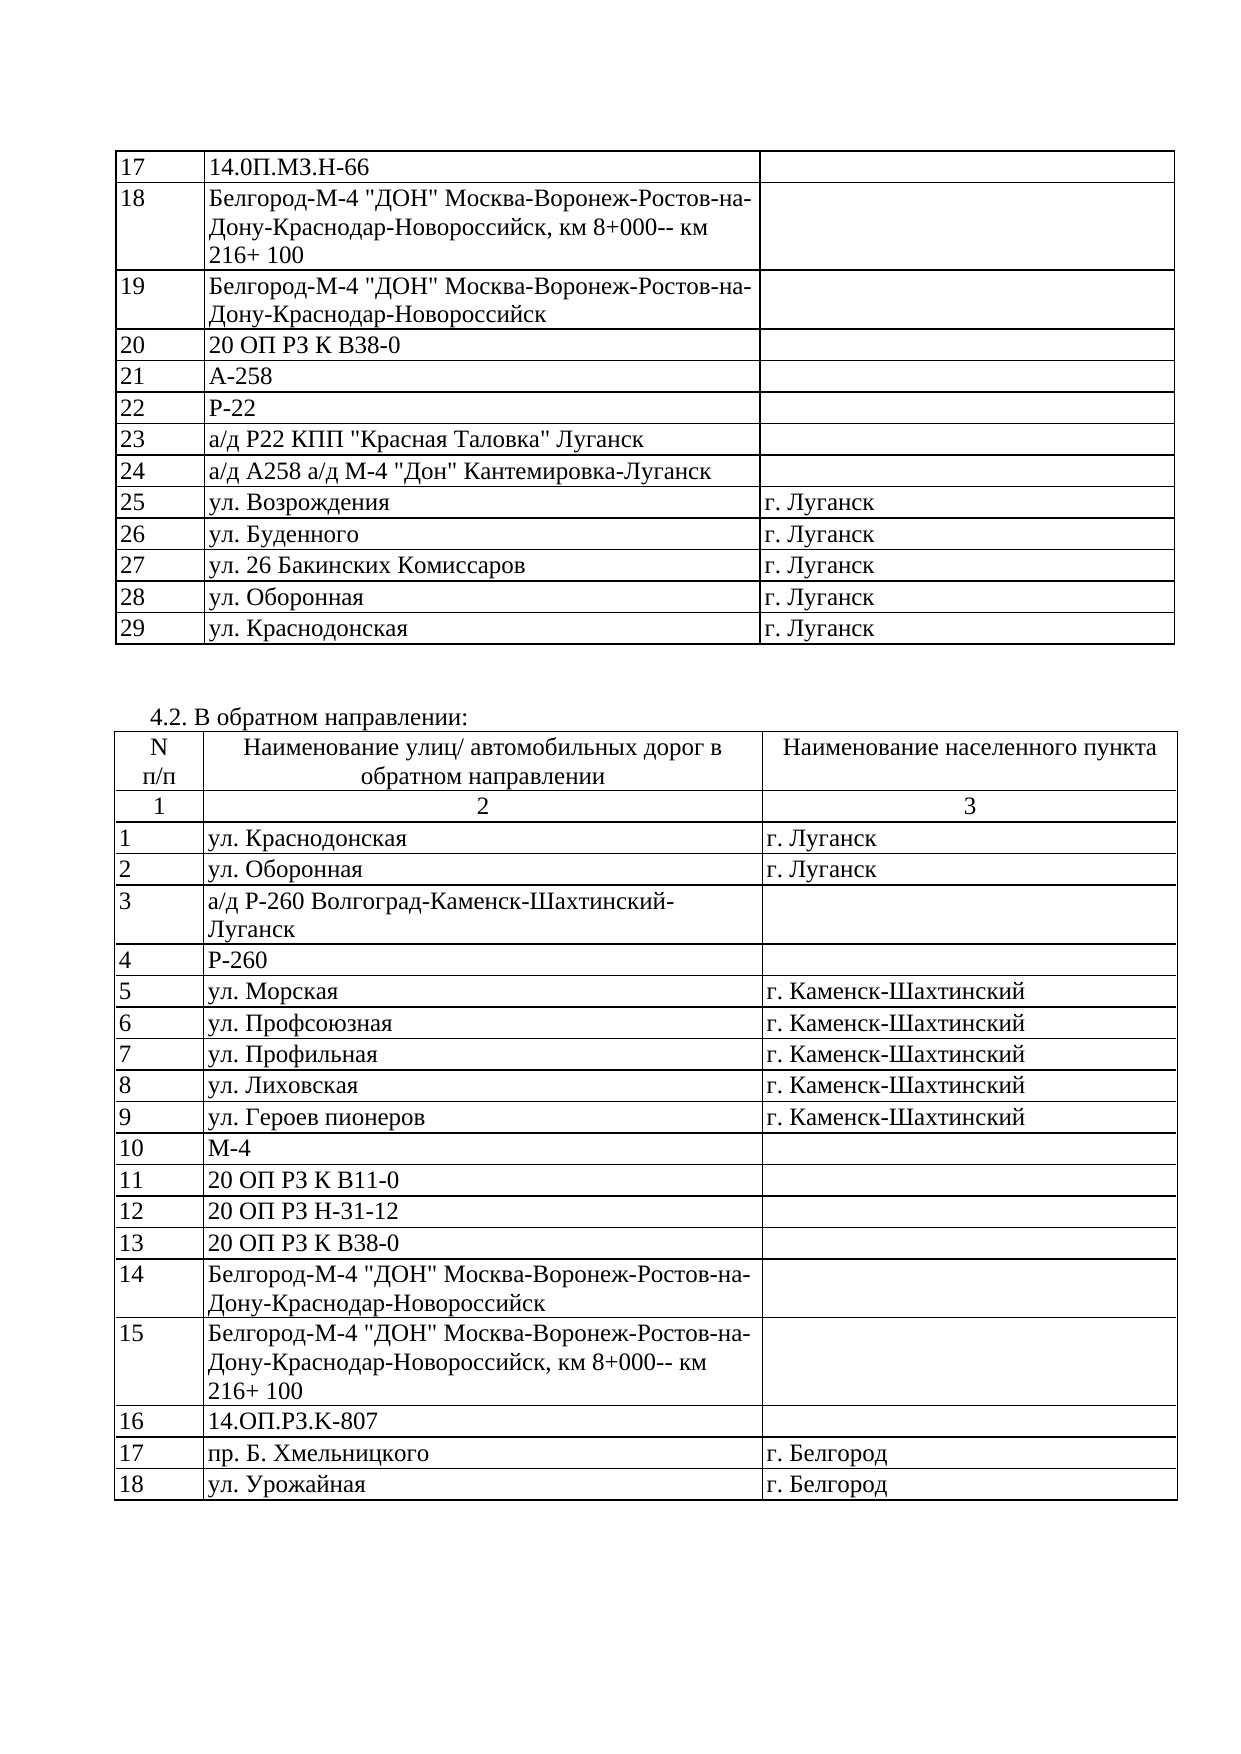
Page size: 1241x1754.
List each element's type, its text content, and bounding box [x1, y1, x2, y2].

table_cell 17 [115, 1437, 203, 1468]
table_cell 11 [115, 1165, 203, 1195]
table_cell 2 [115, 854, 203, 884]
table_header Наименование населенного пункта [763, 732, 1177, 790]
table_cell 10 [115, 1133, 203, 1163]
table_cell г. Луганск [761, 582, 1174, 611]
table_cell г. Луганск [761, 550, 1174, 580]
table_cell г. Каменск-Шахтинский [763, 1101, 1177, 1132]
table_cell 20 ОП РЗ К В11-0 [204, 1165, 762, 1195]
table_cell г. Луганск [763, 853, 1177, 884]
table_cell ул. 26 Бакинских Комиссаров [205, 550, 759, 580]
table_cell 18 [117, 183, 204, 269]
table_cell Белгород-М-4 "ДОН" Москва-Воронеж-Ростов-на-Дону-Краснодар-Новороссийск [204, 1260, 762, 1317]
table_cell [761, 183, 1174, 269]
table_cell 28 [117, 582, 204, 611]
table_cell Белгород-М-4 "ДОН" Москва-Воронеж-Ростов-на-Дону-Краснодар-Новороссийск, км 8+000-- км 216+ 100 [204, 1318, 762, 1405]
table_cell Р-22 [205, 393, 759, 423]
table_cell 29 [117, 613, 204, 643]
table_cell 8 [115, 1070, 203, 1101]
table_cell 22 [117, 393, 204, 423]
table_cell г. Луганск [763, 821, 1177, 853]
table_cell а/д Р22 КПП "Красная Таловка" Луганск [205, 424, 759, 454]
table_cell 13 [115, 1228, 203, 1258]
text 4.2. В обратном направлении: [150, 702, 1090, 731]
table_cell ул. Профильная [204, 1039, 762, 1069]
table_cell [763, 1164, 1177, 1195]
table_cell [763, 1195, 1177, 1226]
table_cell г. Каменск-Шахтинский [763, 1006, 1177, 1038]
table_cell 24 [117, 456, 204, 486]
table_cell [763, 1317, 1177, 1405]
table_cell [763, 1258, 1177, 1317]
table_cell 3 [763, 790, 1177, 821]
table_cell 20 [117, 330, 204, 360]
table_cell г. Белгород [763, 1468, 1177, 1499]
table_cell [761, 393, 1174, 423]
table_cell [761, 361, 1174, 391]
table_cell М-4 [204, 1134, 762, 1163]
table_cell ул. Оборонная [204, 854, 762, 884]
table_cell 21 [117, 361, 204, 391]
table_cell ул. Урожайная [204, 1469, 762, 1499]
table_header N п/п [115, 732, 203, 790]
table_cell 3 [115, 885, 203, 943]
table_cell г. Луганск [761, 519, 1174, 548]
table_cell 26 [117, 519, 204, 548]
table_cell г. Каменск-Шахтинский [763, 1069, 1177, 1101]
table_cell Р-260 [204, 945, 762, 975]
table_cell г. Каменск-Шахтинский [763, 975, 1177, 1006]
table_cell ул. Лиховская [204, 1071, 762, 1101]
table_cell 14.ОП.РЗ.K-807 [204, 1406, 762, 1436]
table_cell 18 [115, 1469, 203, 1499]
table_cell 7 [115, 1039, 203, 1069]
table_cell [761, 424, 1174, 454]
table_cell 2 [204, 791, 762, 821]
table_header Наименование улиц/ автомобильных дорог в обратном направлении [204, 732, 762, 790]
table_cell [763, 943, 1177, 975]
table_cell ул. Краснодонская [204, 823, 762, 853]
table_cell 20 ОП РЗ К В38-0 [205, 330, 759, 360]
table_cell 5 [115, 976, 203, 1006]
table_cell Белгород-М-4 "ДОН" Москва-Воронеж-Ростов-на-Дону-Краснодар-Новороссийск [205, 271, 759, 328]
table_cell ул. Морская [204, 976, 762, 1006]
table_cell 20 ОП РЗ Н-31-12 [204, 1197, 762, 1226]
table_cell ул. Героев пионеров [204, 1102, 762, 1132]
table_cell 23 [117, 424, 204, 454]
table_cell 6 [115, 1007, 203, 1038]
table_cell 27 [117, 550, 204, 580]
table_cell 17 [117, 152, 204, 181]
table_cell г. Каменск-Шахтинский [763, 1038, 1177, 1069]
table_cell 14.0П.МЗ.Н-66 [205, 152, 759, 181]
table_cell [763, 1405, 1177, 1436]
table_cell 15 [115, 1318, 203, 1405]
table_cell пр. Б. Хмельницкого [204, 1438, 762, 1468]
table_cell [763, 1132, 1177, 1163]
table_cell а/д Р-260 Волгоград-Каменск-Шахтинский-Луганск [204, 886, 762, 943]
table_cell [761, 456, 1174, 486]
table_cell 9 [115, 1102, 203, 1132]
table_cell 4 [115, 944, 203, 975]
table_cell 14 [115, 1259, 203, 1317]
table_cell [763, 884, 1177, 943]
table_cell г. Луганск [761, 487, 1174, 517]
table_cell Белгород-М-4 "ДОН" Москва-Воронеж-Ростов-на-Дону-Краснодар-Новороссийск, км 8+000-- км 216+ 100 [205, 183, 759, 269]
table_cell 19 [117, 271, 204, 328]
table_cell 25 [117, 487, 204, 517]
table_cell [763, 1226, 1177, 1258]
table_cell 1 [115, 791, 203, 821]
table_cell [761, 330, 1174, 360]
table_cell ул. Возрождения [205, 487, 759, 517]
table_cell г. Луганск [761, 613, 1174, 643]
table_cell [761, 152, 1174, 181]
table_cell ул. Оборонная [205, 582, 759, 611]
table_cell 1 [115, 822, 203, 853]
table_cell А-258 [205, 361, 759, 391]
table_cell 12 [115, 1196, 203, 1226]
table_cell ул. Краснодонская [205, 613, 759, 643]
table_cell 20 ОП РЗ К В38-0 [204, 1228, 762, 1258]
table_cell [761, 271, 1174, 328]
table_cell ул. Буденного [205, 519, 759, 548]
table_cell г. Белгород [763, 1436, 1177, 1468]
table_cell ул. Профсоюзная [204, 1008, 762, 1038]
table_cell а/д А258 а/д М-4 "Дон" Кантемировка-Луганск [205, 456, 759, 486]
table_cell 16 [115, 1406, 203, 1436]
